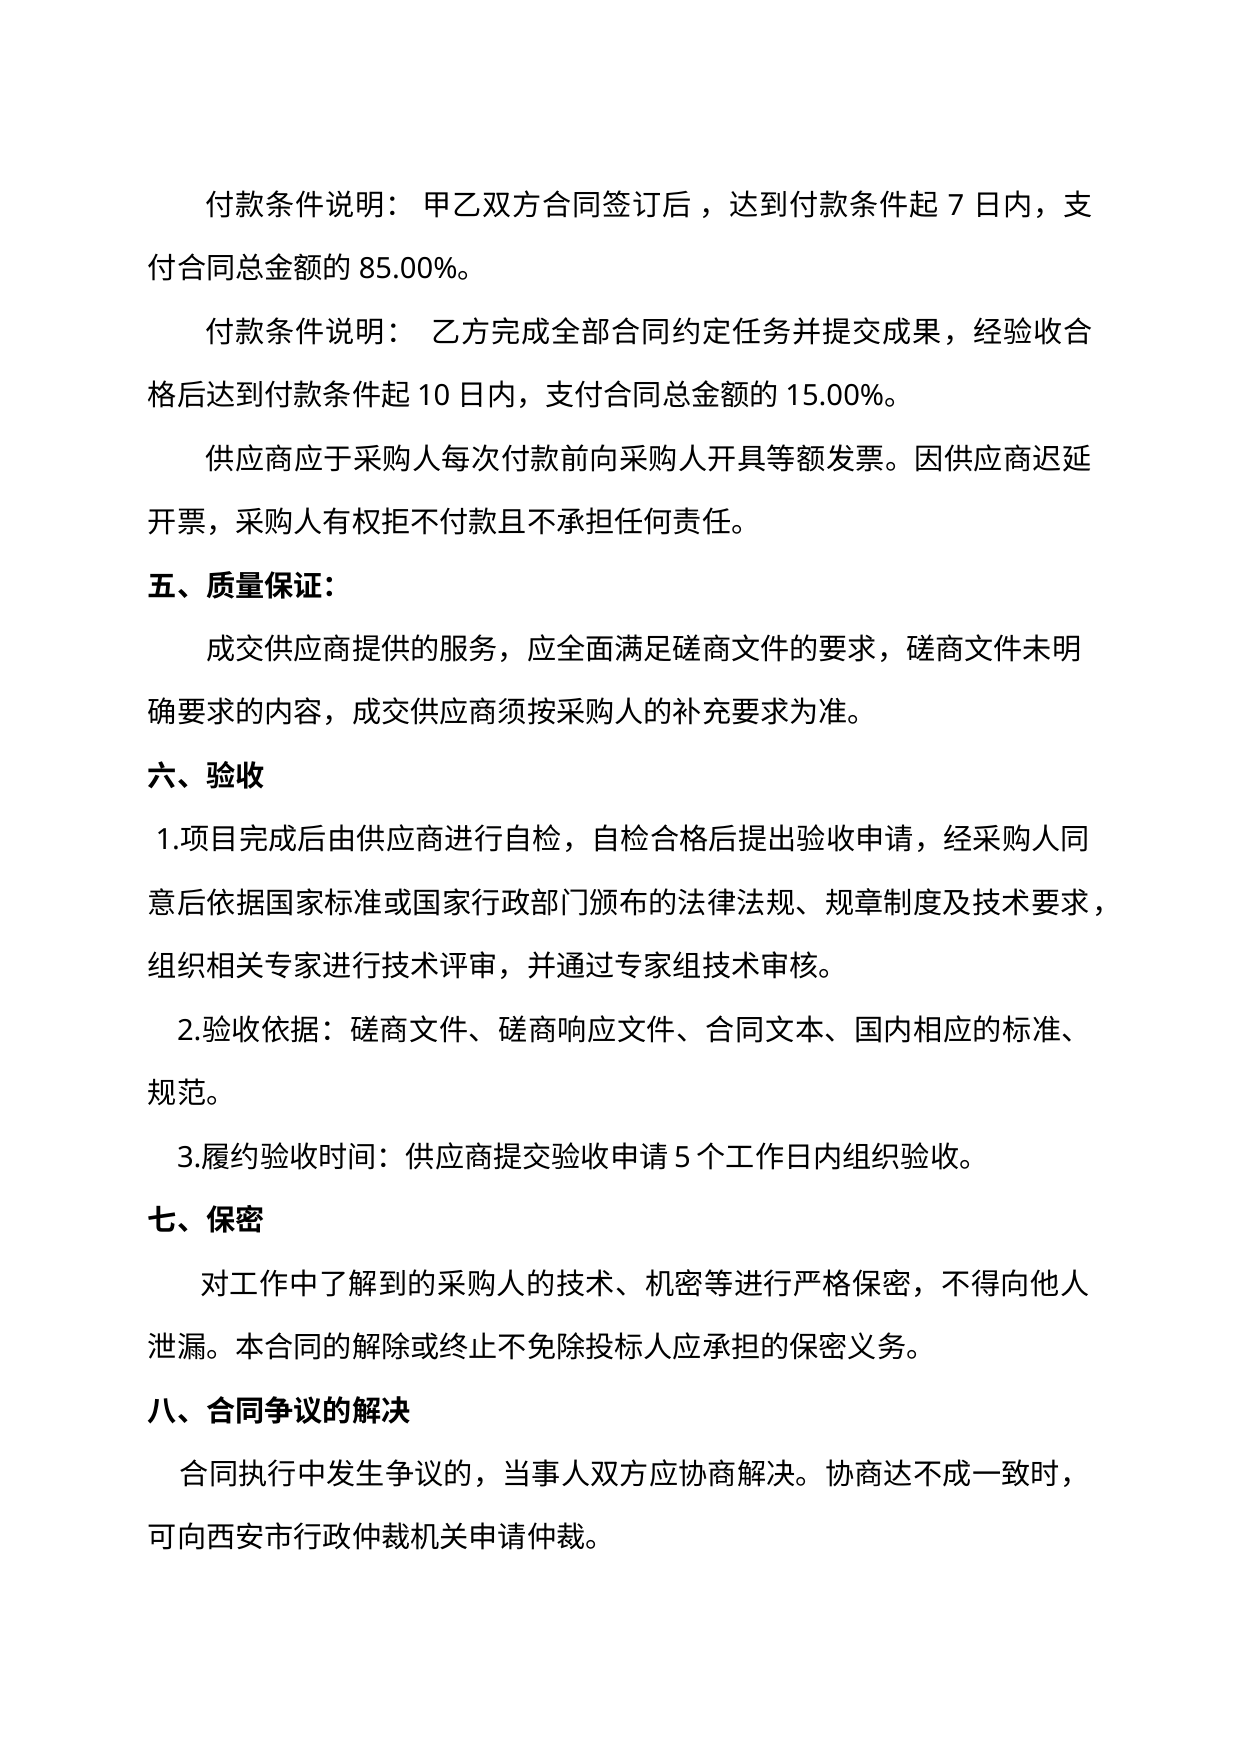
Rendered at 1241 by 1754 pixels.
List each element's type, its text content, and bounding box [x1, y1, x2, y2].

text 五、质量保证： [148, 562, 1092, 604]
text 成交供应商提供的服务，应全面满足磋商文件的要求，磋商文件未明确要求的内容，成交供应商须按采购人的补充要求为准。 [148, 626, 1092, 731]
text 供应商应于采购人每次付款前向采购人开具等额发票。因供应商迟延开票，采购人有权拒不付款且不承担任何责任。 [148, 435, 1092, 541]
text 对工作中了解到的采购人的技术、机密等进行严格保密，不得向他人泄漏。本合同的解除或终止不免除投标人应承担的保密义务。 [148, 1260, 1092, 1366]
text 合同执行中发生争议的，当事人双方应协商解决。协商达不成一致时，可向西安市行政仲裁机关申请仲裁。 [148, 1451, 1092, 1556]
text 六、验收 [148, 752, 1092, 795]
text 八、合同争议的解决 [148, 1387, 1092, 1429]
text 付款条件说明： 乙方完成全部合同约定任务并提交成果，经验收合格后达到付款条件起 10 日内，支付合同总金额的 15.00%。 [148, 308, 1092, 414]
text 1.项目完成后由供应商进行自检，自检合格后提出验收申请，经采购人同意后依据国家标准或国家行政部门颁布的法律法规、规章制度及技术要求，组织相关专家进行技术评审，并通过专家组技术审核。 [148, 816, 1092, 985]
text 2.验收依据：磋商文件、磋商响应文件、合同文本、国内相应的标准、规范。 [148, 1006, 1092, 1112]
text 3.履约验收时间：供应商提交验收申请5个工作日内组织验收。 [148, 1133, 1092, 1176]
text 付款条件说明： 甲乙双方合同签订后 ，达到付款条件起 7 日内，支付合同总金额的 85.00%。 [148, 181, 1092, 287]
text 七、保密 [148, 1197, 1092, 1239]
